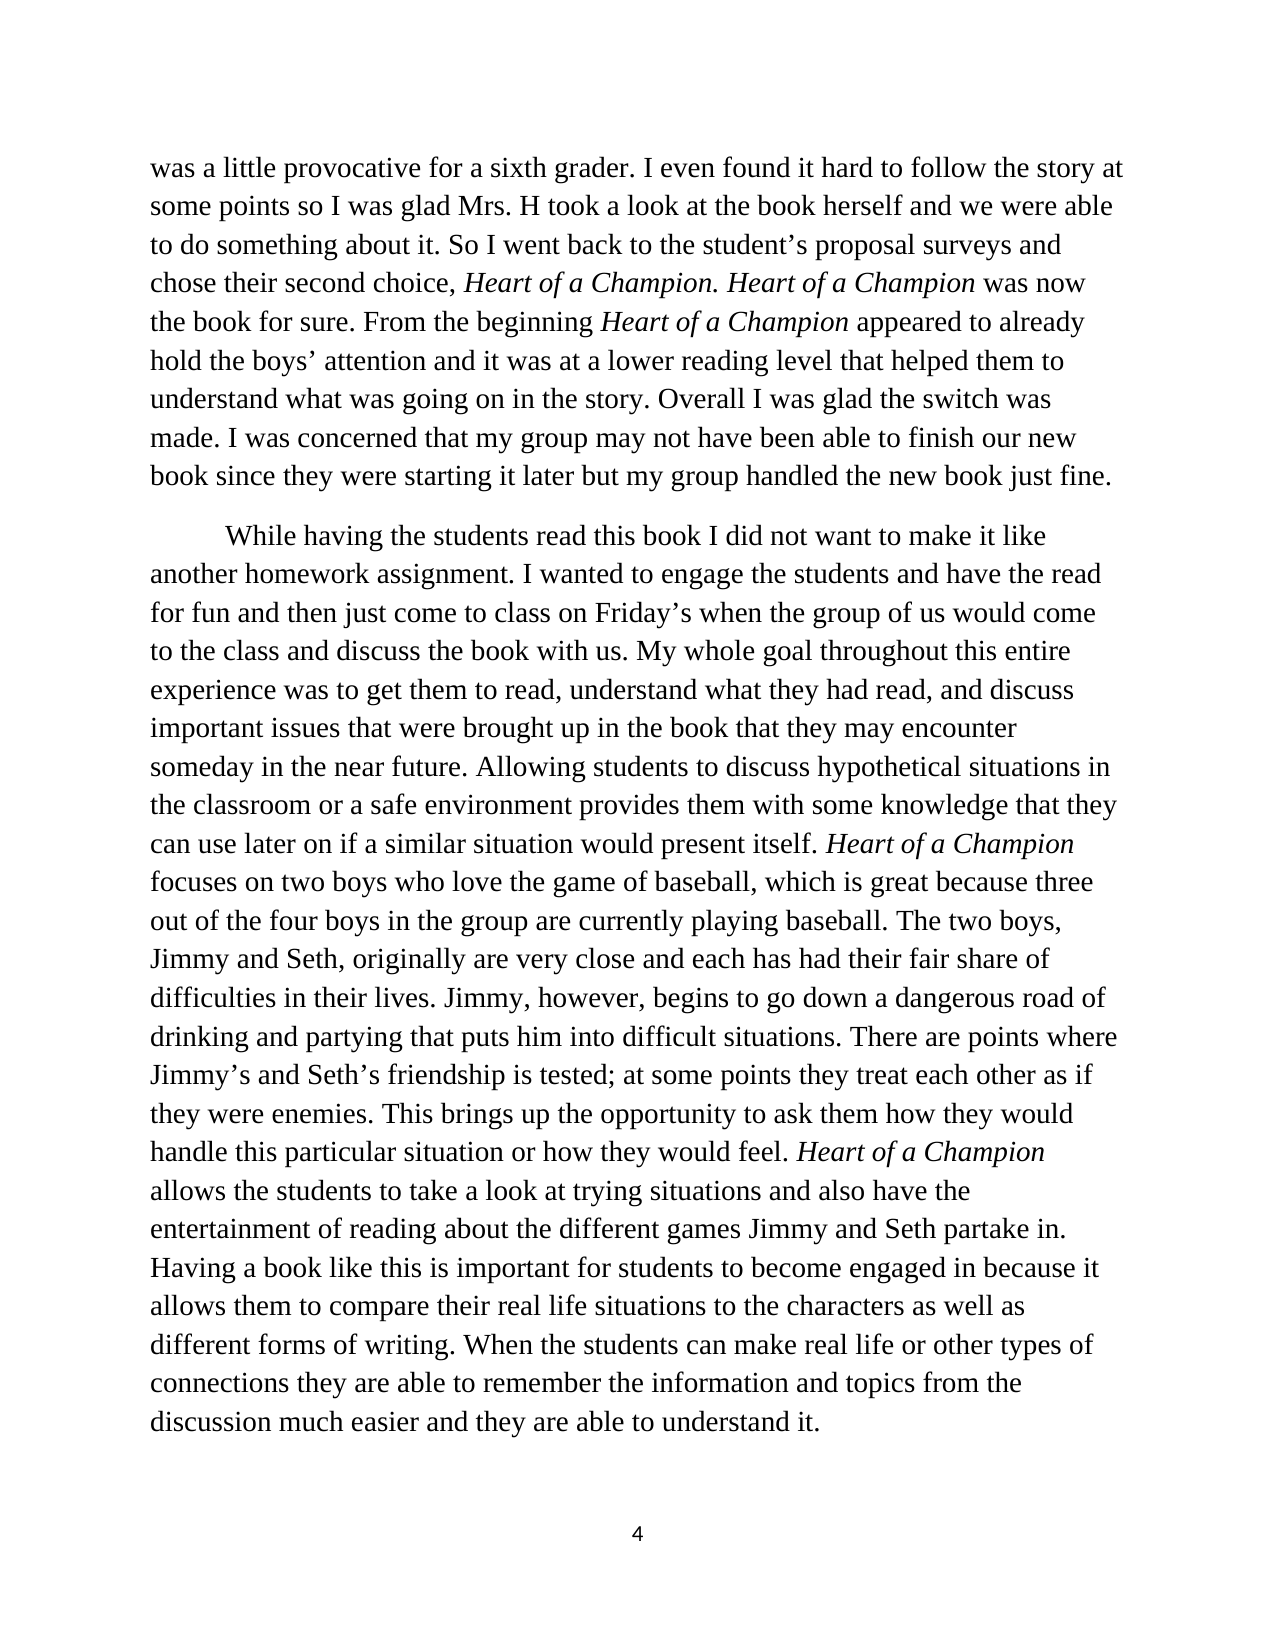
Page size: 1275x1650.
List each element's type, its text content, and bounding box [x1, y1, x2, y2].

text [150, 150, 1125, 492]
text While having the students read this book I did not want to make it like another homework assignment. I wanted to engage the students and have the read for fun and then just come to class on Friday’s when the group of us would come to the class and discuss the book with us. My whole goal throughout this entire experience was to get them to read, understand what they had read, and discuss important issues that were brought up in the book that they may encounter someday in the near future. Allowing students to discuss hypothetical situations in the classroom or a safe environment provides them with some knowledge that they can use later on if a similar situation would present itself. Heart of a Champion focuses on two boys who love the game of baseball, which is great because three out of the four boys in the group are currently playing baseball. The two boys, Jimmy and Seth, originally are very close and each has had their fair share of difficulties in their lives. Jimmy, however, begins to go down a dangerous road of drinking and partying that puts him into difficult situations. There are points where Jimmy’s and Seth’s friendship is tested; at some points they treat each other as if they were enemies. This brings up the opportunity to ask them how they would handle this particular situation or how they would feel. Heart of a Champion allows the students to take a look at trying situations and also have the entertainment of reading about the different games Jimmy and Seth partake in. Having a book like this is important for students to become engaged in because it allows them to compare their real life situations to the characters as well as different forms of writing. When the students can make real life or other types of connections they are able to remember the information and topics from the discussion much easier and they are able to understand it. [150, 518, 1125, 1438]
